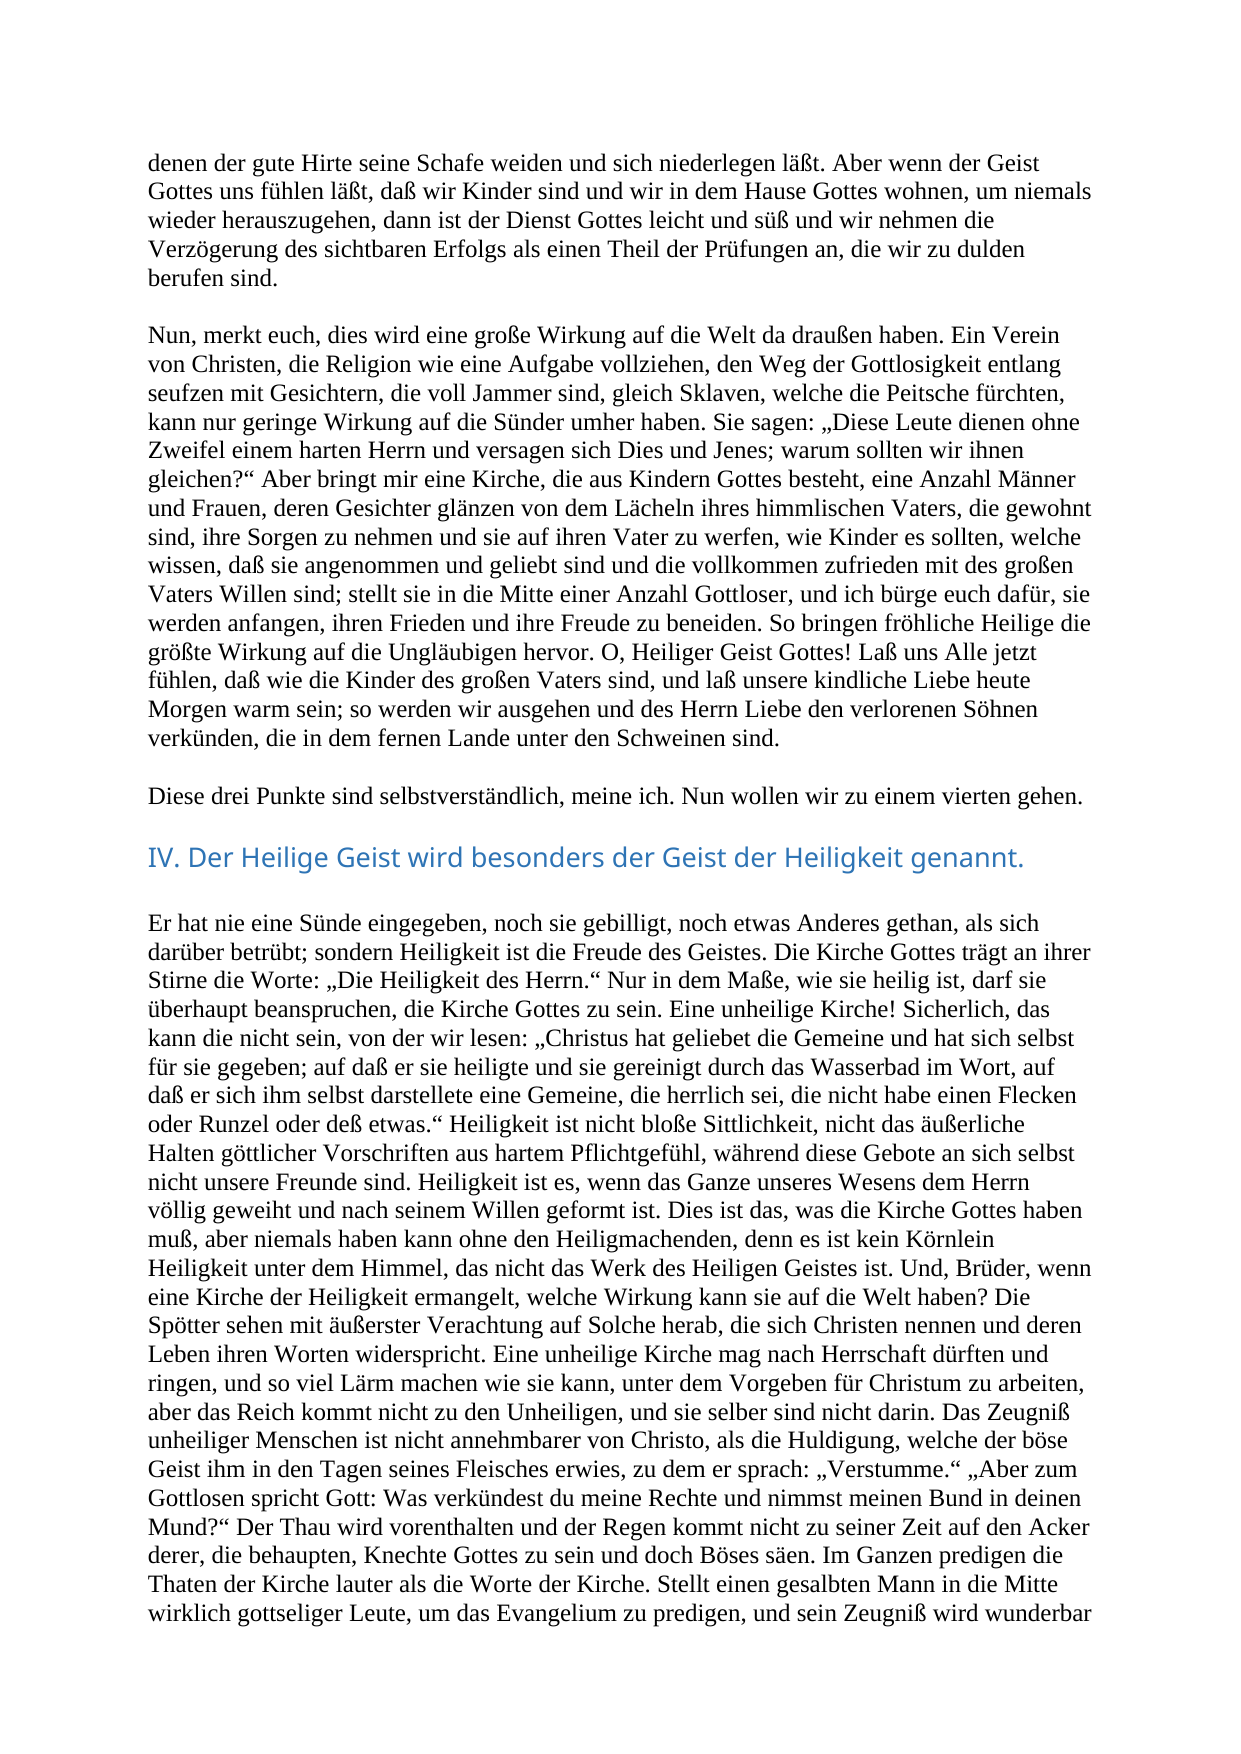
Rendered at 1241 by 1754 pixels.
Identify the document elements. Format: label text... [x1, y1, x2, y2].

text Nun, merkt euch, dies wird eine große Wirkung auf die Welt da draußen haben. Ein Verein von Christen, die Religion wie eine Aufgabe vollziehen, den Weg der Gottlosigkeit entlang seufzen mit Gesichtern, die voll Jammer sind, gleich Sklaven, welche die Peitsche fürchten, kann nur geringe Wirkung auf die Sünder umher haben. Sie sagen: „Diese Leute dienen ohne Zweifel einem harten Herrn und versagen sich Dies und Jenes; warum sollten wir ihnen gleichen?“ Aber bringt mir eine Kirche, die aus Kindern Gottes besteht, eine Anzahl Männer und Frauen, deren Gesichter glänzen von dem Lächeln ihres himmlischen Vaters, die gewohnt sind, ihre Sorgen zu nehmen und sie auf ihren Vater zu werfen, wie Kinder es sollten, welche wissen, daß sie angenommen und geliebt sind und die vollkommen zufrieden mit des großen Vaters Willen sind; stellt sie in die Mitte einer Anzahl Gottloser, und ich bürge euch dafür, sie werden anfangen, ihren Frieden und ihre Freude zu beneiden. So bringen fröhliche Heilige die größte Wirkung auf die Ungläubigen hervor. O, Heiliger Geist Gottes! Laß uns Alle jetzt fühlen, daß wie die Kinder des großen Vaters sind, und laß unsere kindliche Liebe heute Morgen warm sein; so werden wir ausgehen und des Herrn Liebe den verlorenen Söhnen verkünden, die in dem fernen Lande unter den Schweinen sind. [148, 321, 1093, 752]
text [148, 148, 1093, 291]
subtitle IV. Der Heilige Geist wird besonders der Geist der Heiligkeit genannt. [148, 839, 1093, 876]
text Diese drei Punkte sind selbstverständlich, meine ich. Nun wollen wir zu einem vierten gehen. [148, 781, 1093, 810]
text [148, 908, 1093, 1627]
